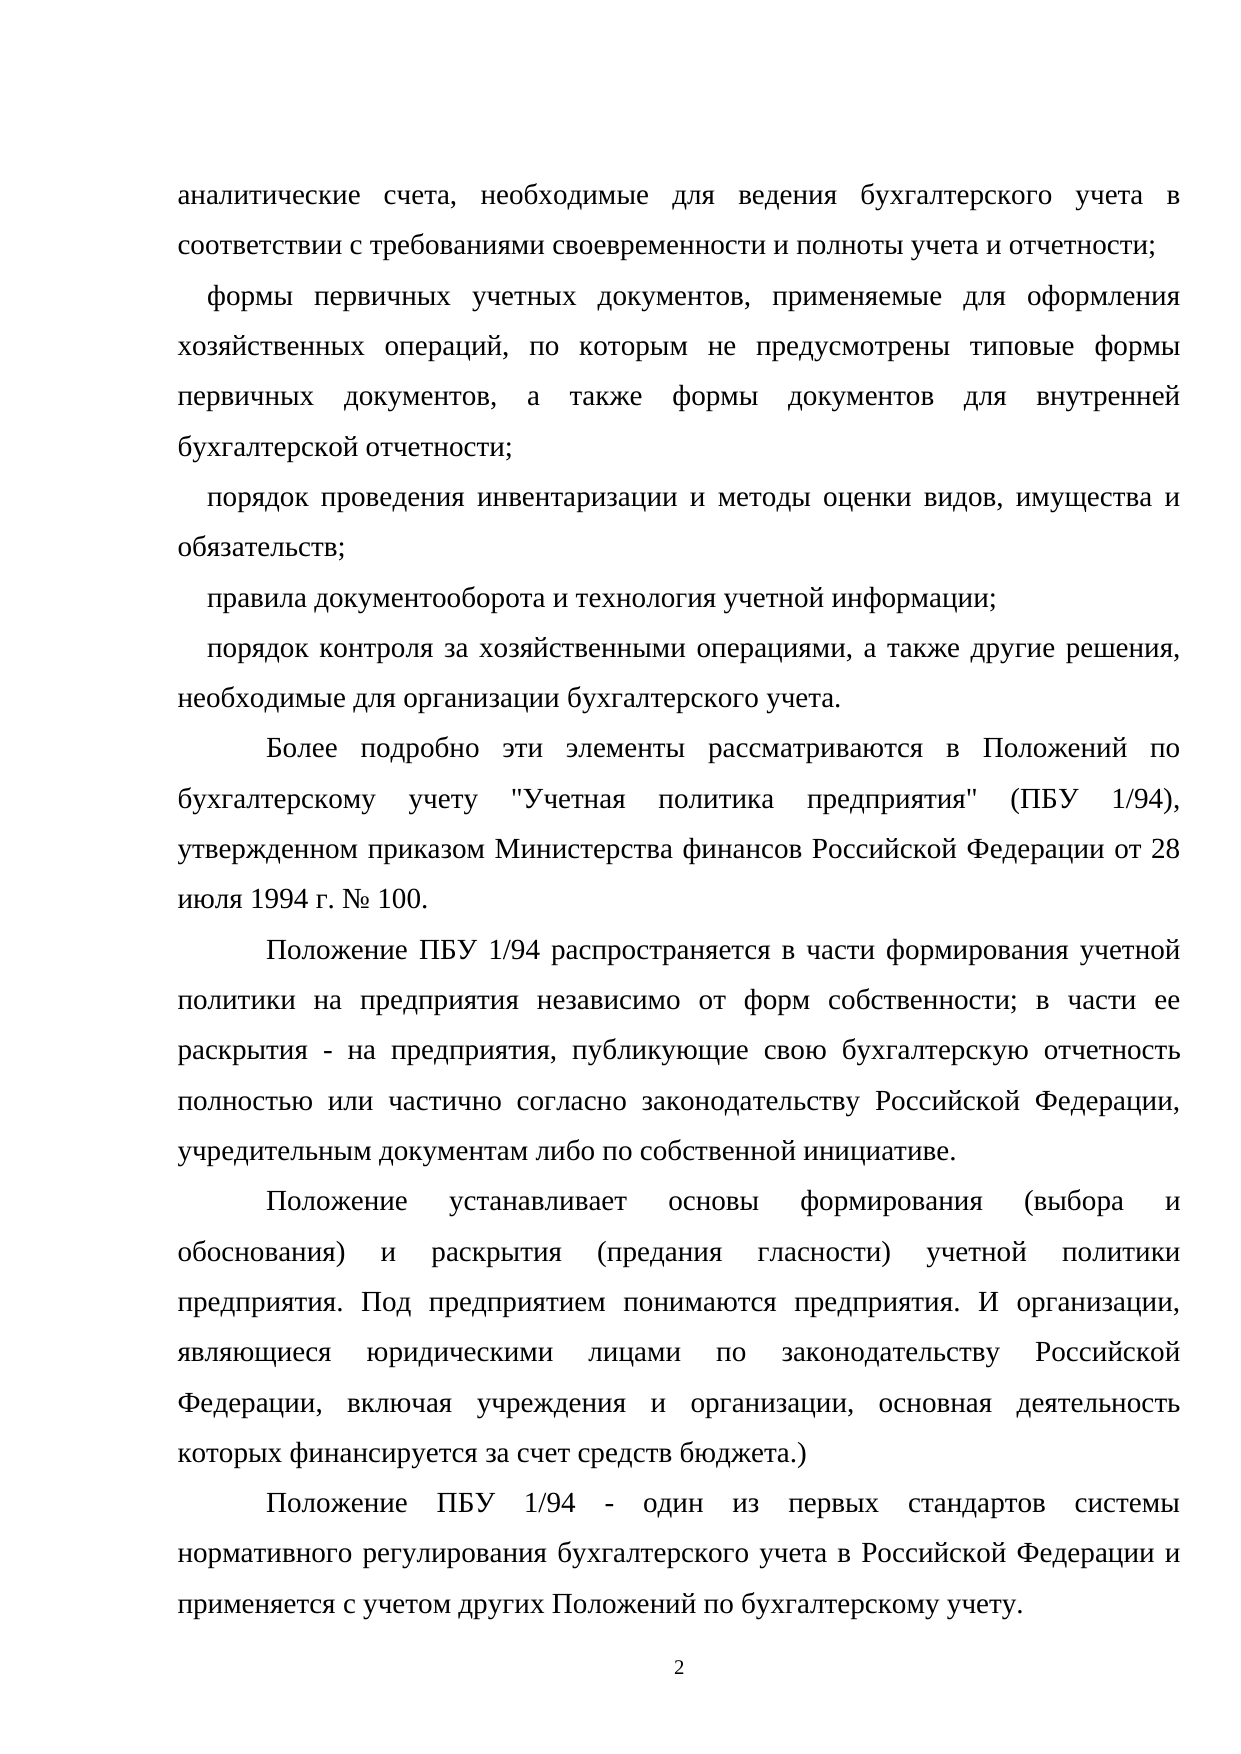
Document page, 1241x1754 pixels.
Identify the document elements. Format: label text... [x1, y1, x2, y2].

text порядок проведения инвентаризации и методы оценки видов, имущества и обязательств; [177, 479, 1181, 563]
text Положение устанавливает основы формирования (выбора и обоснования) и раскрытия (предания гласности) учетной политики предприятия. Под предприятием понимаются предприятия. И организации, являющиеся юридическими лицами по законодательству Российской Федерации, включая учреждения и организации, основная деятельность которых финансируется за счет средств бюджета.) [177, 1183, 1181, 1468]
text Более подробно эти элементы рассматриваются в Положений по бухгалтерскому учету "Учетная политика предприятия" (ПБУ 1/94), утвержденном приказом Министерства финансов Российской Федерации от 28 июля 1994 г. № 100. [177, 731, 1181, 915]
text формы первичных учетных документов, применяемые для оформления хозяйственных операций, по которым не предусмотрены типовые формы первичных документов, а также формы документов для внутренней бухгалтерской отчетности; [177, 278, 1181, 462]
text Положение ПБУ 1/94 распространяется в части формирования учетной политики на предприятия независимо от форм собственности; в части ее раскрытия - на предприятия, публикующие свою бухгалтерскую отчетность полностью или частично согласно законодательству Российской Федерации, учредительным документам либо по собственной инициативе. [177, 932, 1181, 1167]
text порядок контроля за хозяйственными операциями, а также другие решения, необходимые для организации бухгалтерского учета. [177, 630, 1181, 714]
text правила документооборота и технология учетной информации; [177, 580, 1181, 613]
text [177, 177, 1181, 261]
text Положение ПБУ 1/94 - один из первых стандартов системы нормативного регулирования бухгалтерского учета в Российской Федерации и применяется с учетом других Положений по бухгалтерскому учету. [177, 1485, 1181, 1619]
